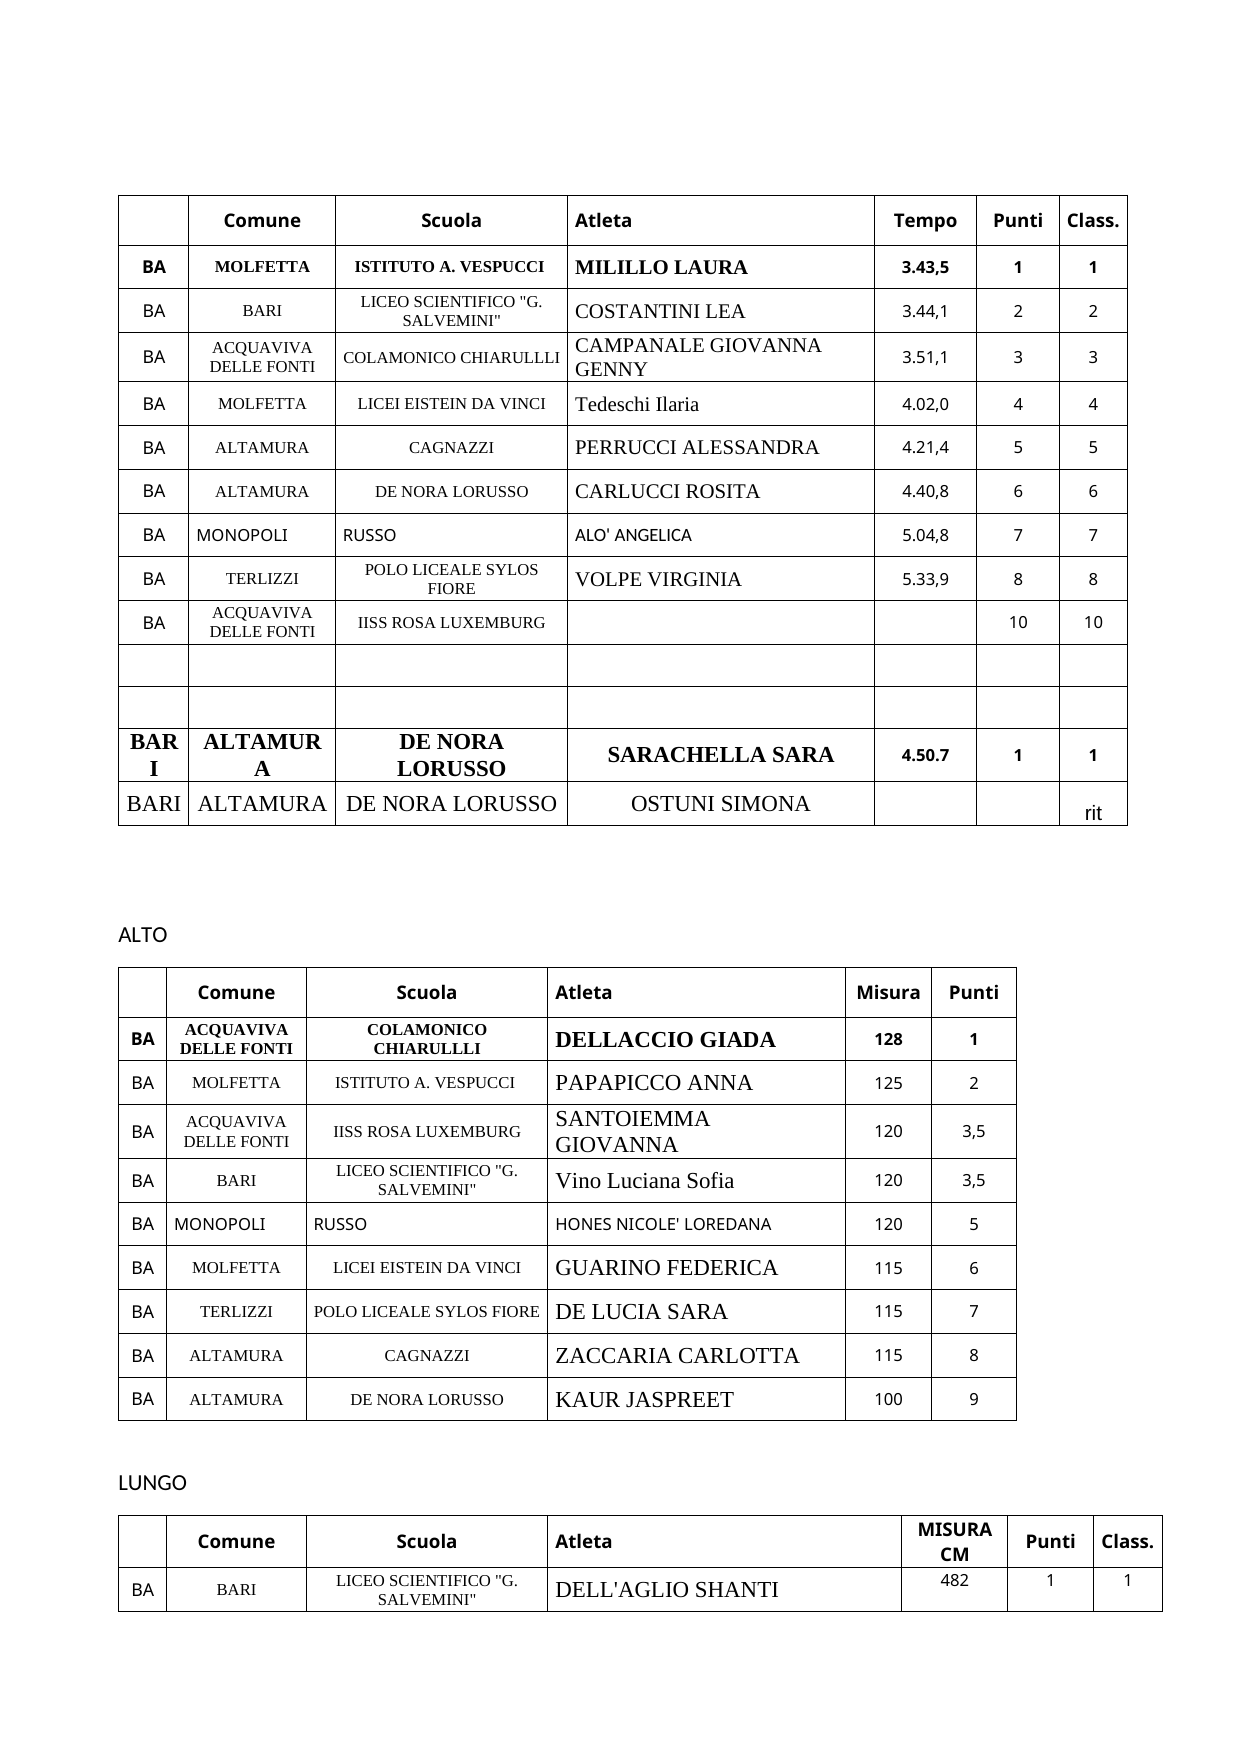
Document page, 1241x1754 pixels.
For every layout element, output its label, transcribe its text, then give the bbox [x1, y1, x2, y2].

table_cell ALTAMURA [189, 729, 335, 781]
table_cell BA [119, 382, 188, 425]
table_cell [977, 645, 1059, 686]
table_cell CAGNAZZI [307, 1334, 547, 1377]
table_cell BARI [167, 1568, 306, 1611]
table_cell 5.04,8 [875, 514, 976, 556]
table_header Comune [167, 968, 306, 1017]
table_cell [1060, 687, 1127, 727]
table_header Scuola [307, 968, 547, 1017]
table_cell CAMPANALE GIOVANNA GENNY [568, 333, 874, 381]
table_cell BARI [119, 729, 188, 781]
table_cell 7 [977, 514, 1059, 556]
table_cell 1 [977, 729, 1059, 781]
table_cell BA [119, 1018, 166, 1060]
table_cell [977, 687, 1059, 727]
table_cell COLAMONICO CHIARULLLI [307, 1018, 547, 1060]
table_cell ALTAMURA [167, 1334, 306, 1377]
table_cell [875, 782, 976, 825]
table_cell CAGNAZZI [336, 426, 567, 469]
table_cell ACQUAVIVA DELLE FONTI [167, 1105, 306, 1158]
table_cell ALTAMURA [189, 782, 335, 825]
table_header [119, 968, 166, 1017]
table_cell PAPAPICCO ANNA [548, 1061, 845, 1104]
table_cell KAUR JASPREET [548, 1378, 845, 1420]
table_cell 115 [846, 1246, 931, 1289]
table_cell BA [119, 514, 188, 556]
table_cell BA [119, 470, 188, 512]
table_cell [568, 687, 874, 727]
table_cell OSTUNI SIMONA [568, 782, 874, 825]
table_cell 7 [1060, 514, 1127, 556]
table_cell DE NORA LORUSSO [336, 729, 567, 781]
table_header MISURA CM [902, 1516, 1007, 1567]
table_cell 2 [1060, 289, 1127, 332]
table_cell 482 [902, 1568, 1007, 1611]
table_cell 1 [1060, 729, 1127, 781]
table_cell ACQUAVIVA DELLE FONTI [189, 333, 335, 381]
table_header Punti [932, 968, 1016, 1017]
table_cell POLO LICEALE SYLOS FIORE [307, 1290, 547, 1333]
table_cell MONOPOLI [189, 514, 335, 556]
table_cell BA [119, 333, 188, 381]
table_cell DELLACCIO GIADA [548, 1018, 845, 1060]
table_cell 10 [1060, 601, 1127, 644]
table_cell PERRUCCI ALESSANDRA [568, 426, 874, 469]
table_cell HONES NICOLE' LOREDANA [548, 1203, 845, 1245]
table_cell 10 [977, 601, 1059, 644]
table_cell 4.21,4 [875, 426, 976, 469]
table_cell COLAMONICO CHIARULLLI [336, 333, 567, 381]
table_cell SANTOIEMMA GIOVANNA [548, 1105, 845, 1158]
table_cell 3,5 [932, 1105, 1016, 1158]
table_cell 9 [932, 1378, 1016, 1420]
table_header Class. [1060, 196, 1127, 244]
table_cell BA [119, 1568, 166, 1611]
table_cell 6 [977, 470, 1059, 512]
table_cell 2 [977, 289, 1059, 332]
table_cell BA [119, 1378, 166, 1420]
table_cell IISS ROSA LUXEMBURG [307, 1105, 547, 1158]
table_cell 1 [1008, 1568, 1093, 1611]
table_cell BA [119, 1246, 166, 1289]
table_header Comune [189, 196, 335, 244]
table_cell BA [119, 1290, 166, 1333]
table_cell 1 [932, 1018, 1016, 1060]
table_cell [1060, 645, 1127, 686]
table_cell 6 [932, 1246, 1016, 1289]
text ALTO [118, 920, 1122, 948]
table_cell 5 [932, 1203, 1016, 1245]
table_cell COSTANTINI LEA [568, 289, 874, 332]
table_header Misura [846, 968, 931, 1017]
table_cell BARI [119, 782, 188, 825]
table_cell 8 [977, 557, 1059, 600]
table_cell DE NORA LORUSSO [336, 470, 567, 512]
table_cell [875, 601, 976, 644]
table_cell 128 [846, 1018, 931, 1060]
table_cell 3 [977, 333, 1059, 381]
table_cell 1 [1094, 1568, 1162, 1611]
table_cell 1 [1060, 246, 1127, 288]
table_cell [119, 687, 188, 727]
table_cell 3.51,1 [875, 333, 976, 381]
table_cell BA [119, 1159, 166, 1202]
table_cell LICEO SCIENTIFICO "G. SALVEMINI" [307, 1159, 547, 1202]
text LUNGO [118, 1468, 1122, 1496]
table_cell DE NORA LORUSSO [336, 782, 567, 825]
table_header Punti [1008, 1516, 1093, 1567]
table_cell [189, 645, 335, 686]
table_header Atleta [568, 196, 874, 244]
table_cell BA [119, 289, 188, 332]
table_cell 1 [977, 246, 1059, 288]
table_cell SARACHELLA SARA [568, 729, 874, 781]
table_cell MOLFETTA [167, 1061, 306, 1104]
table_cell LICEI EISTEIN DA VINCI [307, 1246, 547, 1289]
table_header Comune [167, 1516, 306, 1567]
table_cell [977, 782, 1059, 825]
table_cell LICEI EISTEIN DA VINCI [336, 382, 567, 425]
table_cell 4 [1060, 382, 1127, 425]
table_cell ISTITUTO A. VESPUCCI [307, 1061, 547, 1104]
table_cell BARI [167, 1159, 306, 1202]
table_cell ALTAMURA [189, 426, 335, 469]
table_cell BA [119, 1203, 166, 1245]
table_cell BA [119, 1334, 166, 1377]
table_cell CARLUCCI ROSITA [568, 470, 874, 512]
table_cell 6 [1060, 470, 1127, 512]
table_cell 125 [846, 1061, 931, 1104]
table_cell 7 [932, 1290, 1016, 1333]
table_cell RUSSO [336, 514, 567, 556]
table_cell 115 [846, 1290, 931, 1333]
table_cell ACQUAVIVA DELLE FONTI [167, 1018, 306, 1060]
table_cell 3.44,1 [875, 289, 976, 332]
table_cell 120 [846, 1159, 931, 1202]
table_header Scuola [307, 1516, 547, 1567]
table_cell MOLFETTA [189, 382, 335, 425]
table_header Punti [977, 196, 1059, 244]
table_cell POLO LICEALE SYLOS FIORE [336, 557, 567, 600]
table_cell IISS ROSA LUXEMBURG [336, 601, 567, 644]
table_cell BA [119, 246, 188, 288]
table_cell 4.02,0 [875, 382, 976, 425]
table_cell 5.33,9 [875, 557, 976, 600]
table_header Atleta [548, 968, 845, 1017]
table_cell MONOPOLI [167, 1203, 306, 1245]
table_cell 120 [846, 1105, 931, 1158]
table_header Class. [1094, 1516, 1162, 1567]
table_cell BARI [189, 289, 335, 332]
table_cell VOLPE VIRGINIA [568, 557, 874, 600]
table_cell ZACCARIA CARLOTTA [548, 1334, 845, 1377]
table_cell TERLIZZI [189, 557, 335, 600]
table_cell [568, 645, 874, 686]
table_cell 115 [846, 1334, 931, 1377]
table_cell BA [119, 426, 188, 469]
table_header [119, 196, 188, 244]
table_cell 4.50.7 [875, 729, 976, 781]
table_cell ISTITUTO A. VESPUCCI [336, 246, 567, 288]
table_cell 8 [932, 1334, 1016, 1377]
table_cell Tedeschi Ilaria [568, 382, 874, 425]
table_header Tempo [875, 196, 976, 244]
table_cell LICEO SCIENTIFICO "G. SALVEMINI" [307, 1568, 547, 1611]
table_cell MOLFETTA [189, 246, 335, 288]
table_header Scuola [336, 196, 567, 244]
table_cell 120 [846, 1203, 931, 1245]
table_cell BA [119, 601, 188, 644]
table_header Atleta [548, 1516, 901, 1567]
table_header [119, 1516, 166, 1567]
table_cell ALTAMURA [189, 470, 335, 512]
table_cell 5 [977, 426, 1059, 469]
table_cell Vino Luciana Sofia [548, 1159, 845, 1202]
table_cell [336, 687, 567, 727]
table_cell [189, 687, 335, 727]
table_cell RUSSO [307, 1203, 547, 1245]
table_cell 5 [1060, 426, 1127, 469]
table_cell 3,5 [932, 1159, 1016, 1202]
table_cell 8 [1060, 557, 1127, 600]
table_cell ALTAMURA [167, 1378, 306, 1420]
table_cell LICEO SCIENTIFICO "G. SALVEMINI" [336, 289, 567, 332]
table_cell 3.43,5 [875, 246, 976, 288]
table_cell DE NORA LORUSSO [307, 1378, 547, 1420]
table_cell [568, 601, 874, 644]
table_cell TERLIZZI [167, 1290, 306, 1333]
table_cell [336, 645, 567, 686]
table_cell MOLFETTA [167, 1246, 306, 1289]
table_cell BA [119, 557, 188, 600]
table_cell [875, 645, 976, 686]
table_cell [875, 687, 976, 727]
table_cell 2 [932, 1061, 1016, 1104]
table_cell 4 [977, 382, 1059, 425]
table_cell BA [119, 1061, 166, 1104]
table_cell DE LUCIA SARA [548, 1290, 845, 1333]
table_cell 4.40,8 [875, 470, 976, 512]
table_cell rit [1060, 782, 1127, 825]
table_cell BA [119, 1105, 166, 1158]
table_cell [119, 645, 188, 686]
table_cell 100 [846, 1378, 931, 1420]
table_cell MILILLO LAURA [568, 246, 874, 288]
table_cell ALO' ANGELICA [568, 514, 874, 556]
table_cell 3 [1060, 333, 1127, 381]
table_cell GUARINO FEDERICA [548, 1246, 845, 1289]
table_cell DELL'AGLIO SHANTI [548, 1568, 901, 1611]
table_cell ACQUAVIVA DELLE FONTI [189, 601, 335, 644]
